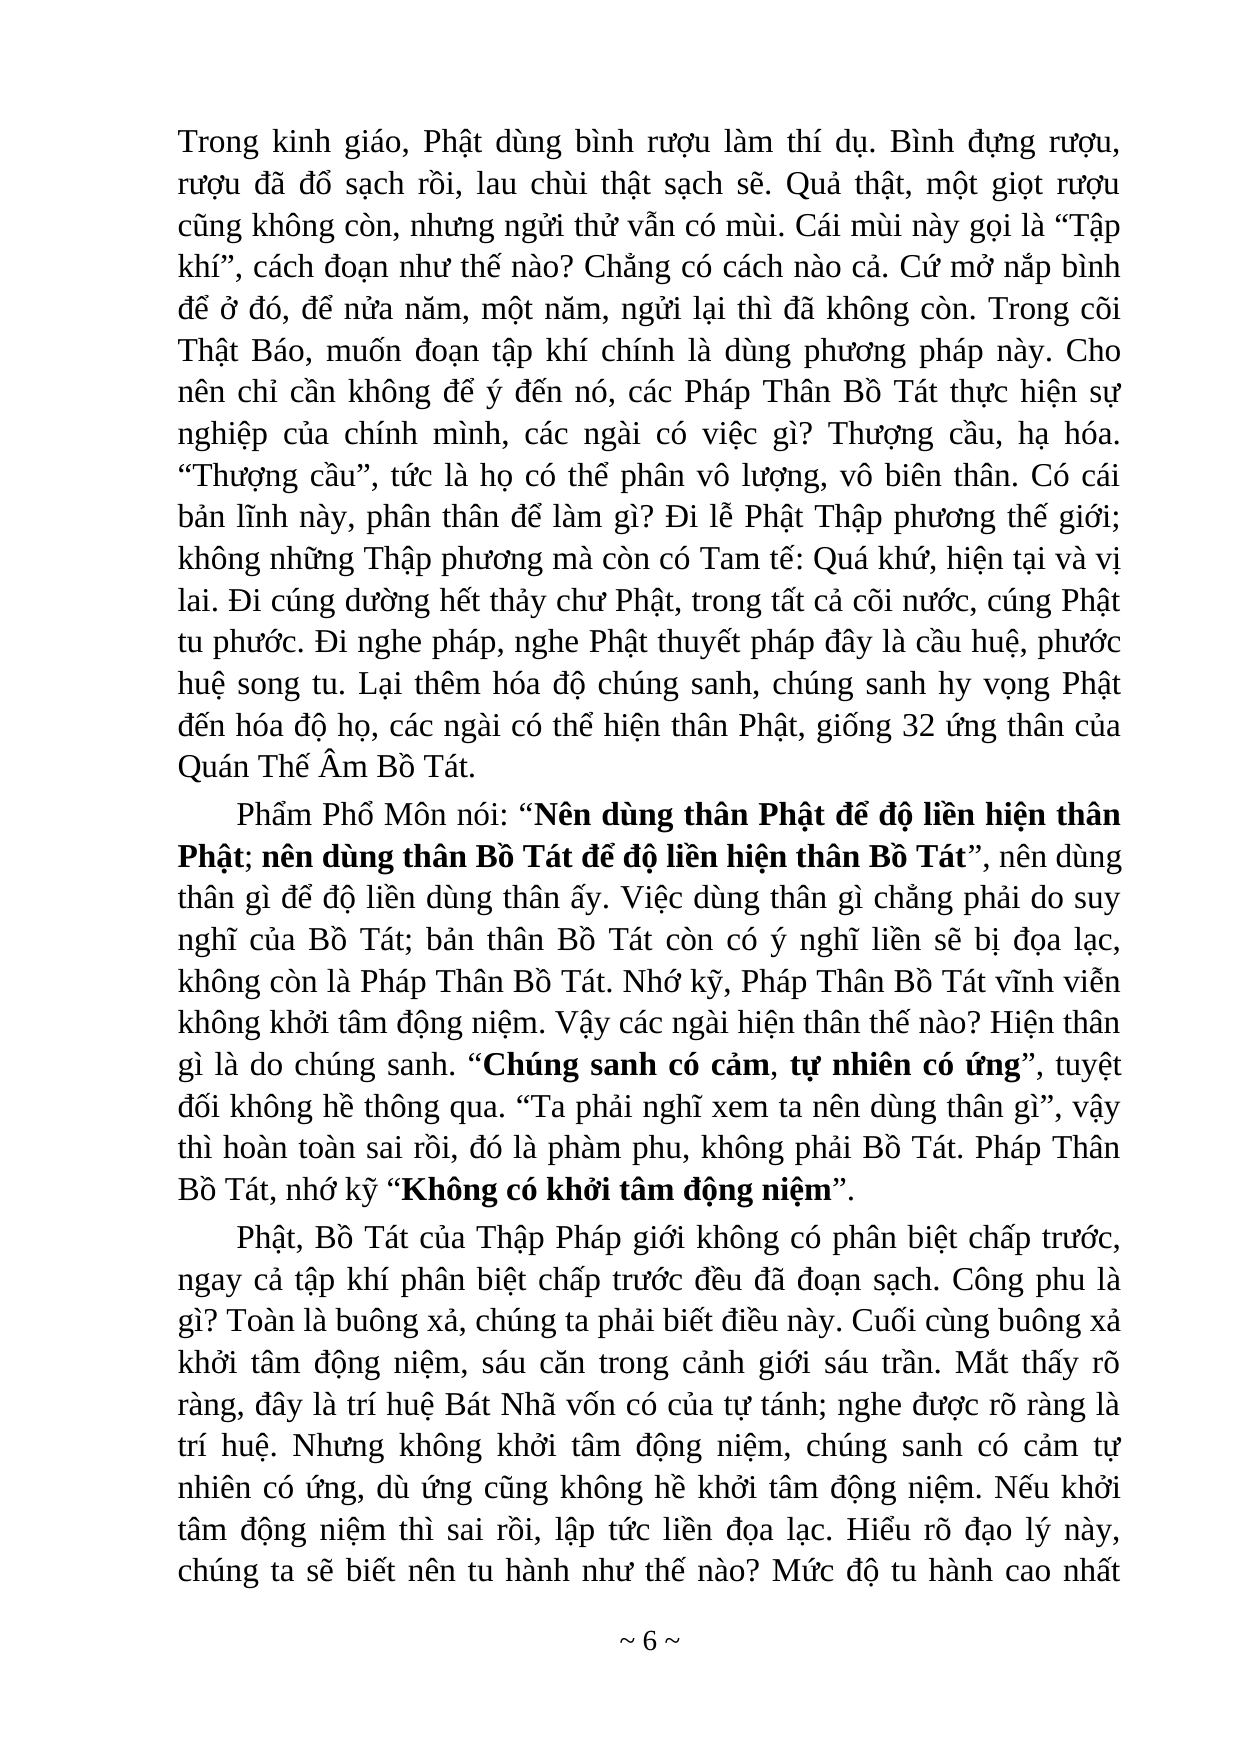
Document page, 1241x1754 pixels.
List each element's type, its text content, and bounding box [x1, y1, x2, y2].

text Phẩm Phổ Môn nói: “Nên dùng thân Phật để độ liền hiện thân Phật; nên dùng thân Bồ Tát để độ liền hiện thân Bồ Tát”, nên dùng thân gì để độ liền dùng thân ấy. Việc dùng thân gì chẳng phải do suy nghĩ của Bồ Tát; bản thân Bồ Tát còn có ý nghĩ liền sẽ bị đọa lạc, không còn là Pháp Thân Bồ Tát. Nhớ kỹ, Pháp Thân Bồ Tát vĩnh viễn không khởi tâm động niệm. Vậy các ngài hiện thân thế nào? Hiện thân gì là do chúng sanh. “Chúng sanh có cảm, tự nhiên có ứng”, tuyệt đối không hề thông qua. “Ta phải nghĩ xem ta nên dùng thân gì”, vậy thì hoàn toàn sai rồi, đó là phàm phu, không phải Bồ Tát. Pháp Thân Bồ Tát, nhớ kỹ “Không có khởi tâm động niệm”. [177, 791, 1122, 1208]
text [177, 118, 1122, 785]
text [177, 1214, 1122, 1589]
